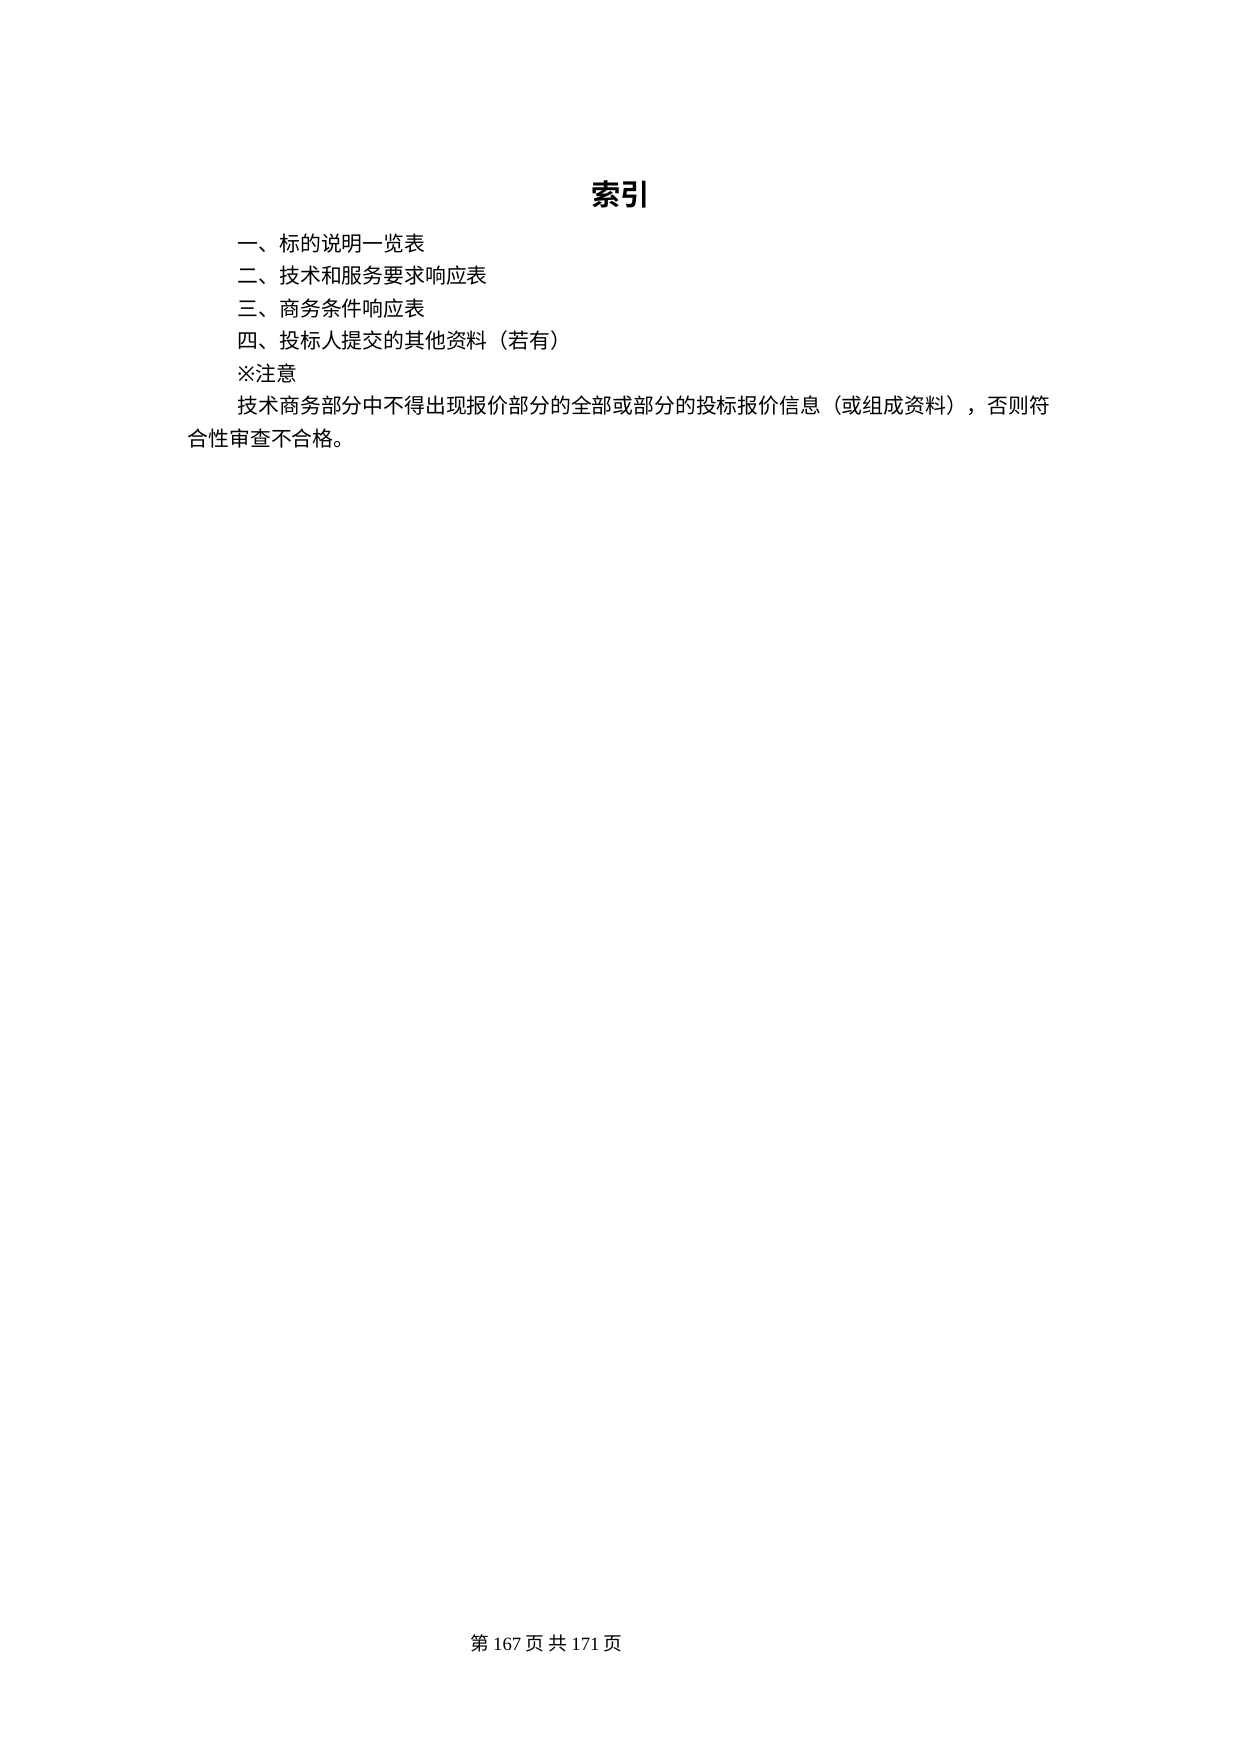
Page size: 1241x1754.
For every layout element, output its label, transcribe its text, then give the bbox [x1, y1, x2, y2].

text 一、标的说明一览表 [187, 227, 1053, 259]
text 三、商务条件响应表 [187, 292, 1053, 324]
text 技术商务部分中不得出现报价部分的全部或部分的投标报价信息（或组成资料），否则符合性审查不合格。 [187, 389, 1053, 454]
text 索引 [187, 162, 1053, 227]
text ※注意 [187, 357, 1053, 389]
text 四、投标人提交的其他资料（若有） [187, 324, 1053, 357]
text 二、技术和服务要求响应表 [187, 259, 1053, 292]
